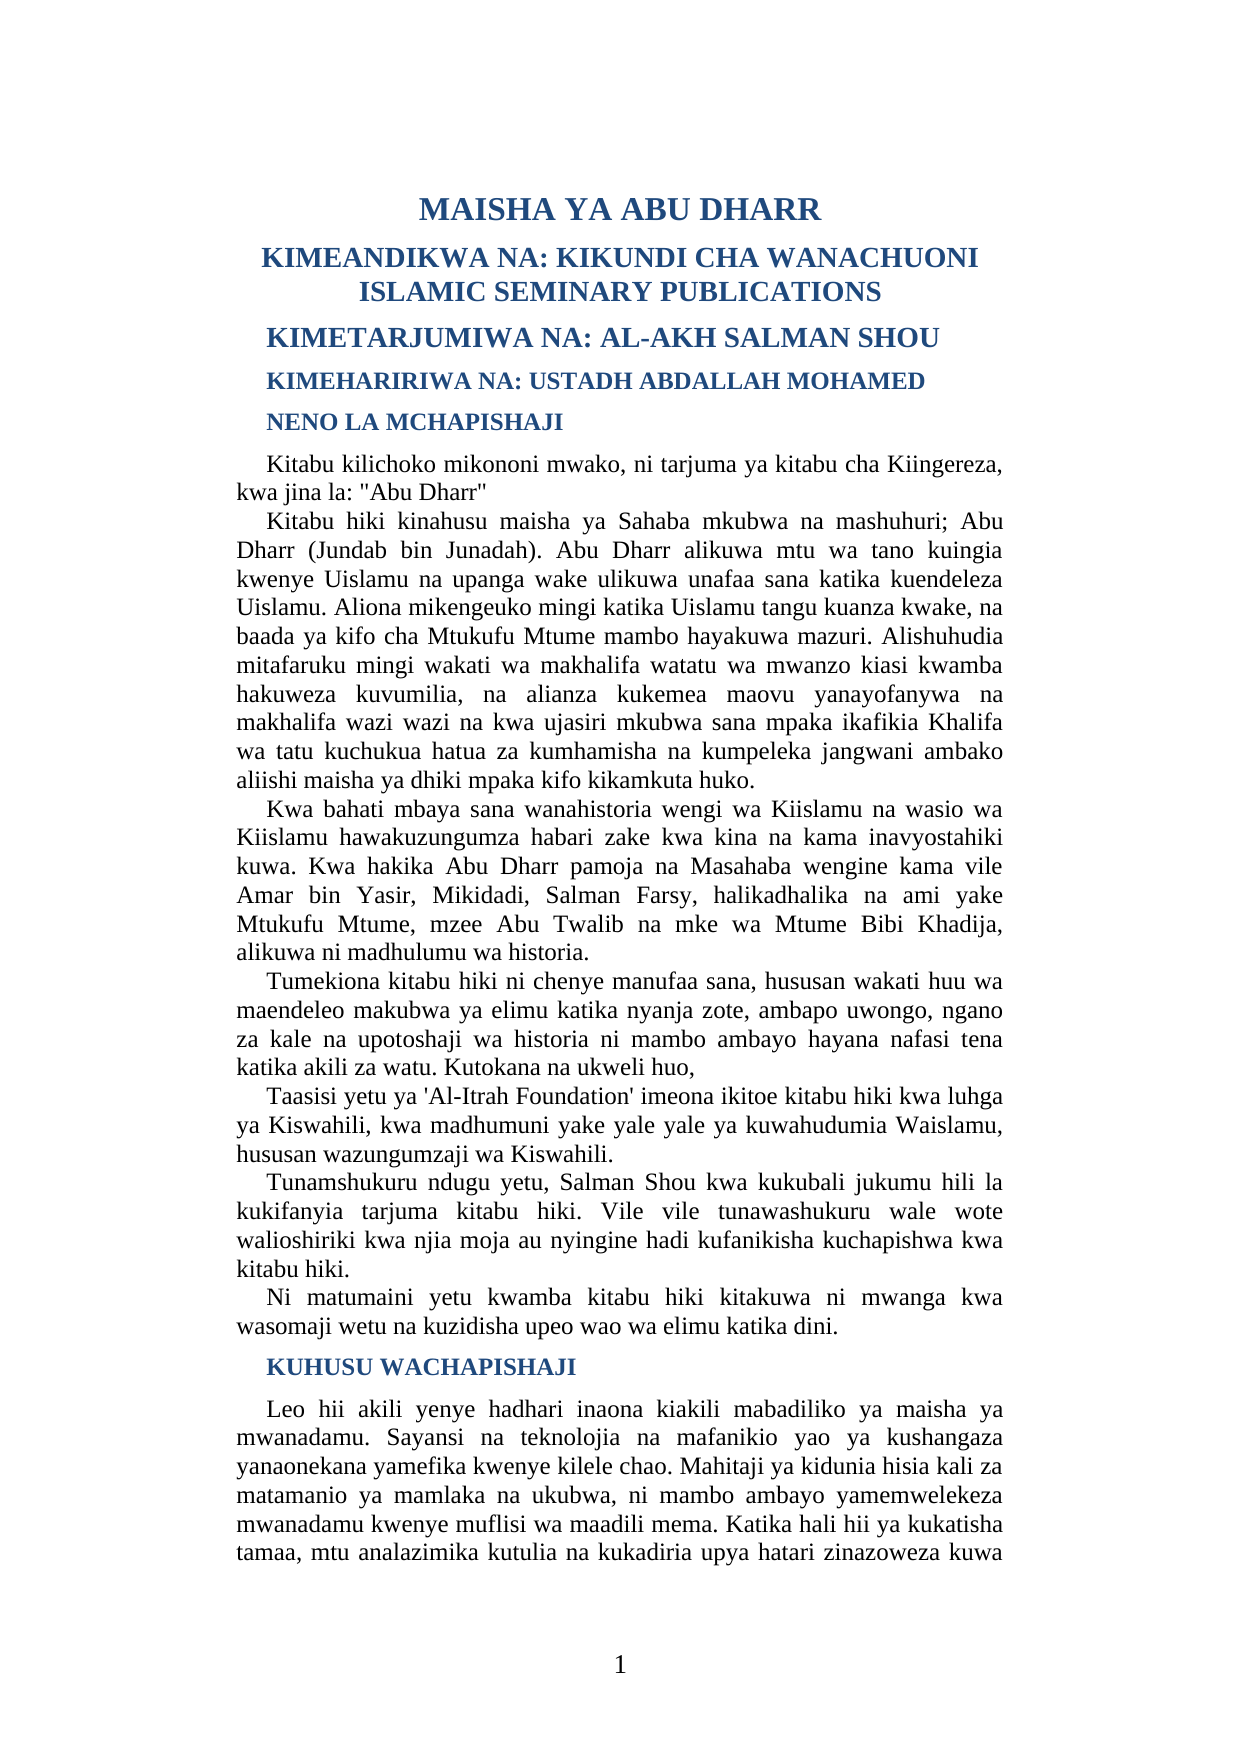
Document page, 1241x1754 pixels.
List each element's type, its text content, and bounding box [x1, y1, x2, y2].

text Kwa bahati mbaya sana wanahistoria wengi wa Kiislamu na wasio wa Kiislamu hawakuzungumza habari zake kwa kina na kama inavyostahiki kuwa. Kwa hakika Abu Dharr pamoja na Masahaba wengine kama vile Amar bin Yasir, Mikidadi, Salman Farsy, halikadhalika na ami yake Mtukufu Mtume, mzee Abu Twalib na mke wa Mtume Bibi Khadija, alikuwa ni madhulumu wa historia. [236, 794, 1004, 966]
subtitle KIMEANDIKWA NA: KIKUNDI CHA WANACHUONI ISLAMIC SEMINARY PUBLICATIONS [236, 241, 1004, 308]
text Kitabu kilichoko mikononi mwako, ni tarjuma ya kitabu cha Kiingereza, kwa jina la: "Abu Dharr" [236, 449, 1004, 506]
text Taasisi yetu ya 'Al-Itrah Foundation' imeona ikitoe kitabu hiki kwa luhga ya Kiswahili, kwa madhumuni yake yale yale ya kuwahudumia Waislamu, hususan wazungumzaji wa Kiswahili. [236, 1081, 1004, 1167]
text Tunamshukuru ndugu yetu, Salman Shou kwa kukubali jukumu hili la kukifanyia tarjuma kitabu hiki. Vile vile tunawashukuru wale wote walioshiriki kwa njia moja au nyingine hadi kufanikisha kuchapishwa kwa kitabu hiki. [236, 1167, 1004, 1282]
text Tumekiona kitabu hiki ni chenye manufaa sana, hususan wakati huu wa maendeleo makubwa ya elimu katika nyanja zote, ambapo uwongo, ngano za kale na upotoshaji wa historia ni mambo ambayo hayana nafasi tena katika akili za watu. Kutokana na ukweli huo, [236, 966, 1004, 1081]
subtitle KUHUSU WACHAPISHAJI [236, 1352, 1004, 1381]
subtitle KIMETARJUMIWA NA: AL-AKH SALMAN SHOU [236, 320, 1004, 354]
subtitle KIMEHARIRIWA NA: USTADH ABDALLAH MOHAMED [236, 366, 1004, 395]
subtitle NENO LA MCHAPISHAJI [236, 407, 1004, 436]
text Ni matumaini yetu kwamba kitabu hiki kitakuwa ni mwanga kwa wasomaji wetu na kuzidisha upeo wao wa elimu katika dini. [236, 1282, 1004, 1340]
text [236, 1394, 1004, 1566]
text Kitabu hiki kinahusu maisha ya Sahaba mkubwa na mashuhuri; Abu Dharr (Jundab bin Junadah). Abu Dharr alikuwa mtu wa tano kuingia kwenye Uislamu na upanga wake ulikuwa unafaa sana katika kuendeleza Uislamu. Aliona mikengeuko mingi katika Uislamu tangu kuanza kwake, na baada ya kifo cha Mtukufu Mtume mambo hayakuwa mazuri. Alishuhudia mitafaruku mingi wakati wa makhalifa watatu wa mwanzo kiasi kwamba hakuweza kuvumilia, na alianza kukemea maovu yanayofanywa na makhalifa wazi wazi na kwa ujasiri mkubwa sana mpaka ikafikia Khalifa wa tatu kuchukua hatua za kumhamisha na kumpeleka jangwani ambako aliishi maisha ya dhiki mpaka kifo kikamkuta huko. [236, 506, 1004, 794]
subtitle MAISHA YA ABU DHARR [236, 190, 1004, 228]
